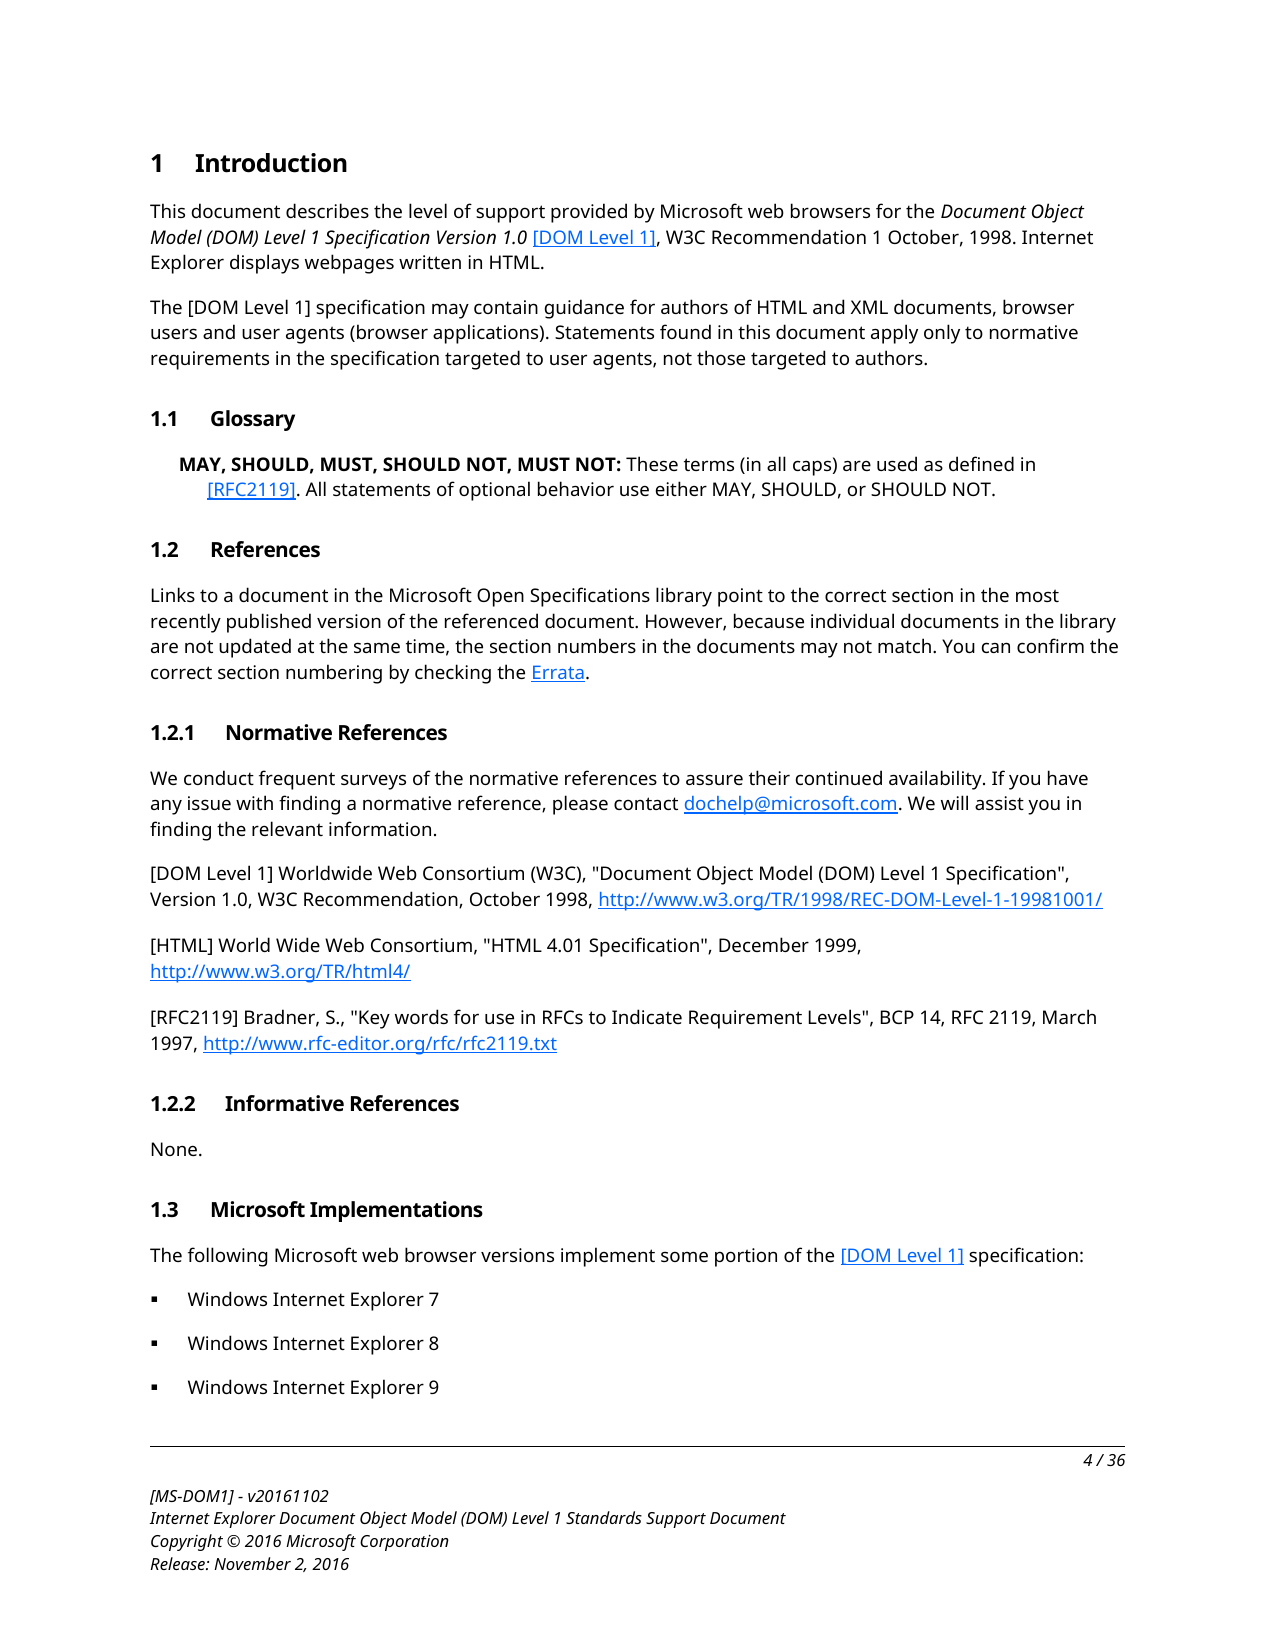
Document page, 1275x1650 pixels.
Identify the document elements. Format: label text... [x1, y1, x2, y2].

text The [DOM Level 1] specification may contain guidance for authors of HTML and XML documents, browser users and user agents (browser applications). Statements found in this document apply only to normative requirements in the specification targeted to user agents, not those targeted to authors. [150, 294, 1125, 371]
list Windows Internet Explorer 9 [150, 1375, 1125, 1400]
text Links to a document in the Microsoft Open Specifications library point to the correct section in the most recently published version of the referenced document. However, because individual documents in the library are not updated at the same time, the section numbers in the documents may not match. You can confirm the correct section numbering by checking the Errata. [150, 583, 1125, 685]
text None. [150, 1136, 1125, 1161]
subtitle Informative References [150, 1089, 1125, 1117]
subtitle Glossary [150, 404, 1125, 432]
subtitle References [150, 535, 1125, 564]
subtitle Normative References [150, 718, 1125, 746]
list Windows Internet Explorer 7 [150, 1286, 1125, 1312]
text [RFC2119] Bradner, S., "Key words for use in RFCs to Indicate Requirement Levels", BCP 14, RFC 2119, March 1997, http://www.rfc-editor.org/rfc/rfc2119.txt [150, 1004, 1125, 1055]
list Windows Internet Explorer 8 [150, 1330, 1125, 1356]
subtitle Introduction [150, 146, 1125, 180]
text MAY, SHOULD, MUST, SHOULD NOT, MUST NOT: These terms (in all caps) are used as defined in [RFC2119]. All statements of optional behavior use either MAY, SHOULD, or SHOULD NOT. [178, 451, 1125, 502]
subtitle Microsoft Implementations [150, 1195, 1125, 1223]
text We conduct frequent surveys of the normative references to assure their continued availability. If you have any issue with finding a normative reference, please contact dochelp@microsoft.com. We will assist you in finding the relevant information. [150, 765, 1125, 842]
text This document describes the level of support provided by Microsoft web browsers for the Document Object Model (DOM) Level 1 Specification Version 1.0 [DOM Level 1], W3C Recommendation 1 October, 1998. Internet Explorer displays webpages written in HTML. [150, 199, 1125, 275]
text [HTML] World Wide Web Consortium, "HTML 4.01 Specification", December 1999, http://www.w3.org/TR/html4/ [150, 932, 1125, 983]
text The following Microsoft web browser versions implement some portion of the [DOM Level 1] specification: [150, 1242, 1125, 1267]
text [DOM Level 1] Worldwide Web Consortium (W3C), "Document Object Model (DOM) Level 1 Specification", Version 1.0, W3C Recommendation, October 1998, http://www.w3.org/TR/1998/REC-DOM-Level-1-19981001/ [150, 861, 1125, 912]
